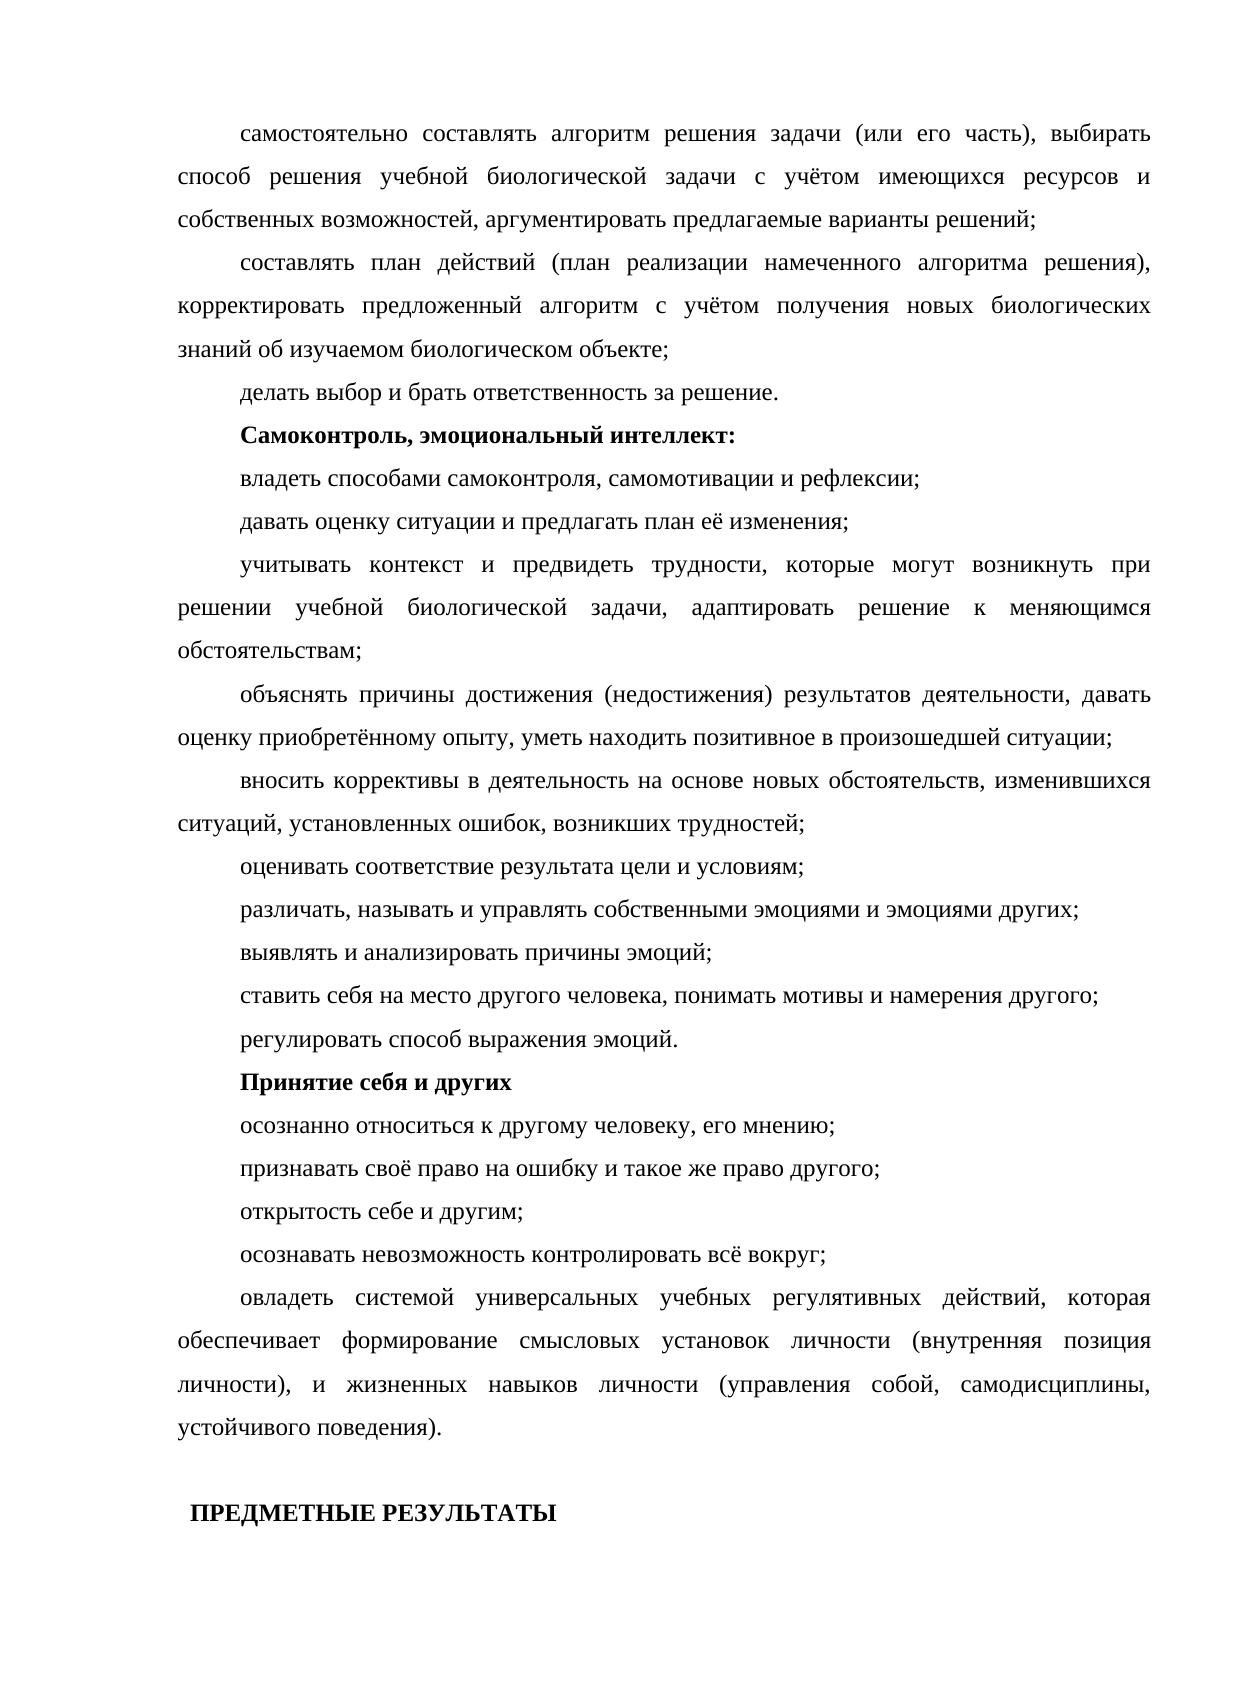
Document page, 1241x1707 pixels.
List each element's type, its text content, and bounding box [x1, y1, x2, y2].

text Самоконтроль, эмоциональный интеллект: [177, 420, 1152, 449]
text ставить себя на место другого человека, понимать мотивы и намерения другого; [177, 981, 1152, 1009]
text выявлять и анализировать причины эмоций; [177, 937, 1152, 966]
text осознавать невозможность контролировать всё вокруг; [177, 1239, 1152, 1268]
text объяснять причины достижения (недостижения) результатов деятельности, давать оценку приобретённому опыту, уметь находить позитивное в произошедшей ситуации; [177, 679, 1152, 751]
text регулировать способ выражения эмоций. [177, 1024, 1152, 1052]
text давать оценку ситуации и предлагать план её изменения; [177, 506, 1152, 535]
text владеть способами самоконтроля, самомотивации и рефлексии; [177, 463, 1152, 492]
text Принятие себя и других [177, 1067, 1152, 1096]
text оценивать соответствие результата цели и условиям; [177, 851, 1152, 880]
text делать выбор и брать ответственность за решение. [177, 377, 1152, 406]
text вносить коррективы в деятельность на основе новых обстоятельств, изменившихся ситуаций, установленных ошибок, возникших трудностей; [177, 765, 1152, 837]
text осознанно относиться к другому человеку, его мнению; [177, 1110, 1152, 1139]
text ПРЕДМЕТНЫЕ РЕЗУЛЬТАТЫ [190, 1498, 1152, 1527]
text самостоятельно составлять алгоритм решения задачи (или его часть), выбирать способ решения учебной биологической задачи с учётом имеющихся ресурсов и собственных возможностей, аргументировать предлагаемые варианты решений; [177, 118, 1152, 233]
text открытость себе и другим; [177, 1196, 1152, 1225]
text составлять план действий (план реализации намеченного алгоритма решения), корректировать предложенный алгоритм с учётом получения новых биологических знаний об изучаемом биологическом объекте; [177, 247, 1152, 362]
text различать, называть и управлять собственными эмоциями и эмоциями других; [177, 894, 1152, 923]
text учитывать контекст и предвидеть трудности, которые могут возникнуть при решении учебной биологической задачи, адаптировать решение к меняющимся обстоятельствам; [177, 549, 1152, 664]
text овладеть системой универсальных учебных регулятивных действий, которая обеспечивает формирование смысловых установок личности (внутренняя позиция личности), и жизненных навыков личности (управления собой, самодисциплины, устойчивого поведения). [177, 1282, 1152, 1441]
text признавать своё право на ошибку и такое же право другого; [177, 1153, 1152, 1182]
